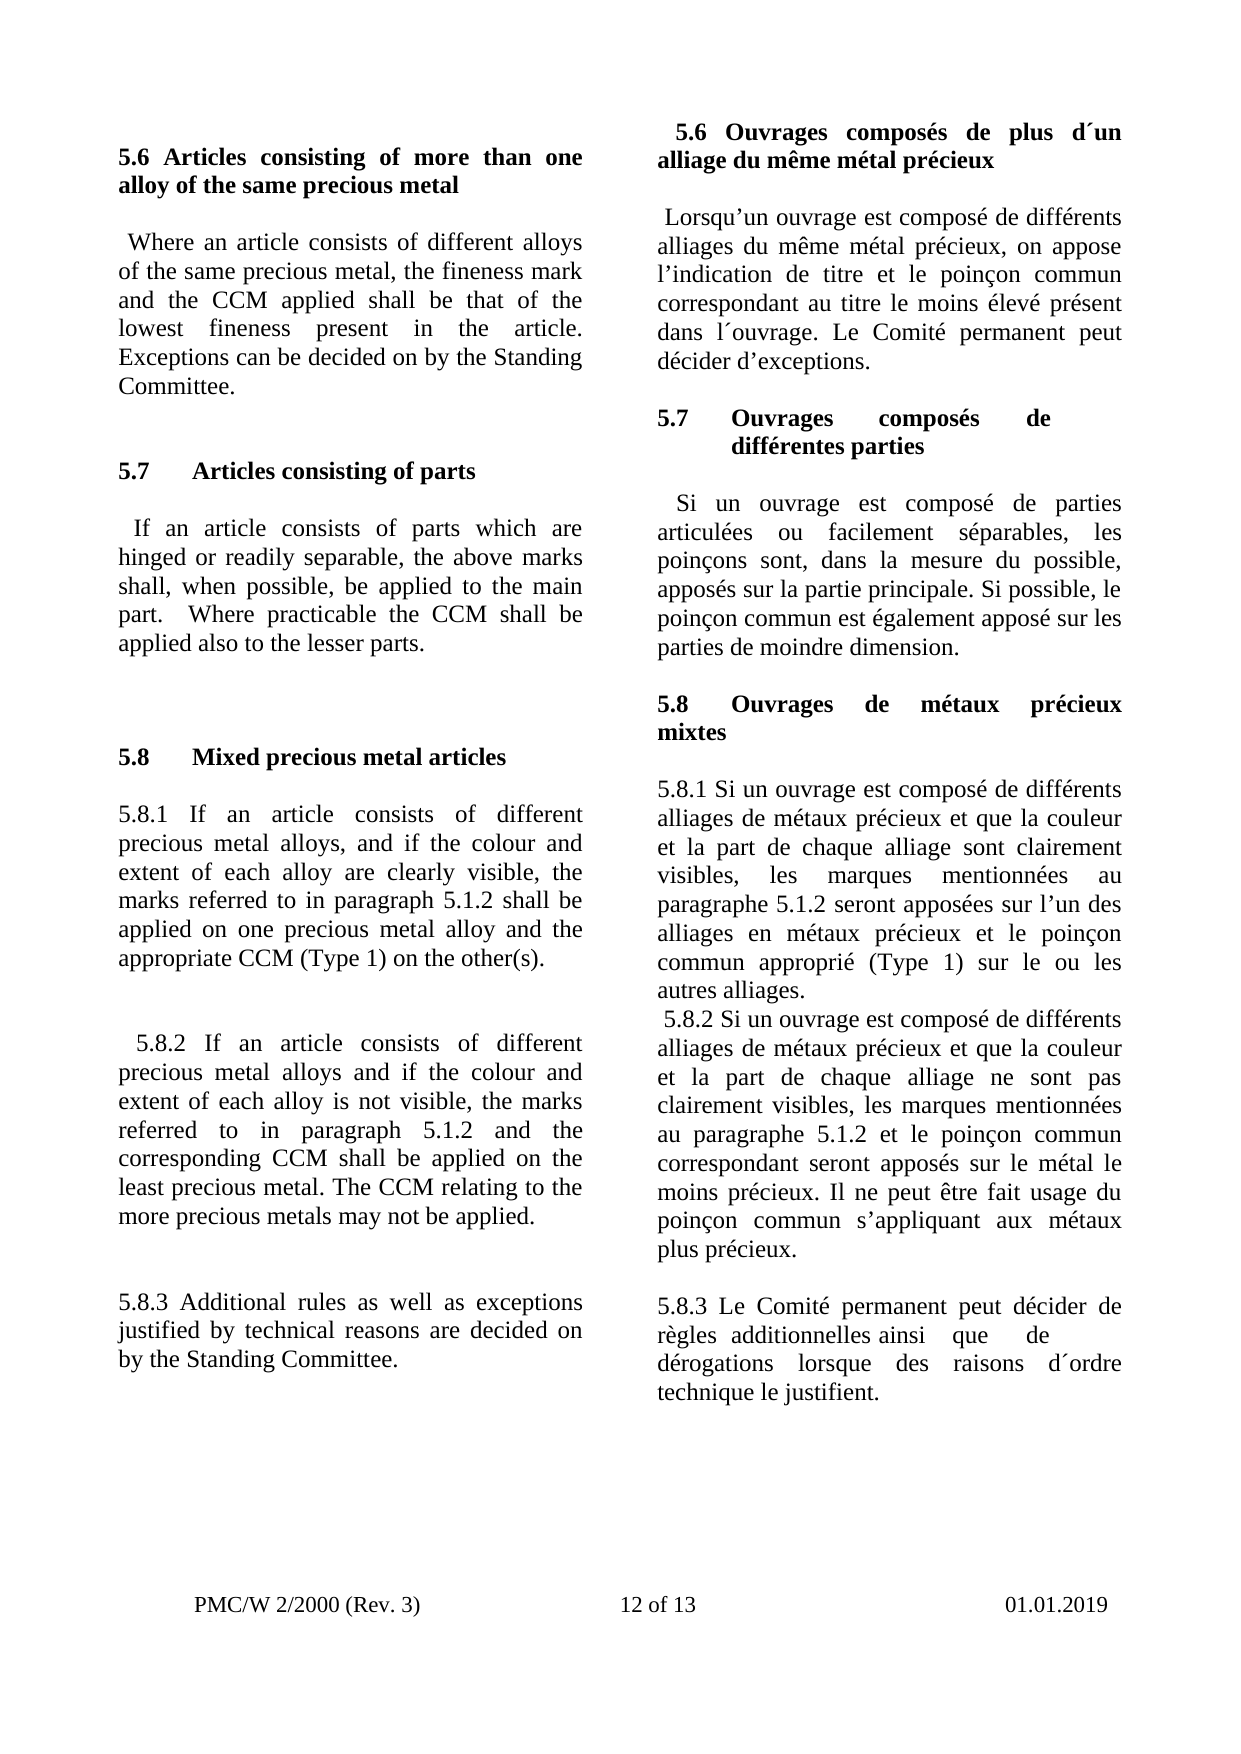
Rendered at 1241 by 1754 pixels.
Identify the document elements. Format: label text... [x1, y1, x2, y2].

text 5.7 Ouvrages composés de différentes parties [657, 403, 1122, 460]
text Where an article consists of different alloys of the same precious metal, the fineness mark and the CCM applied shall be that of the lowest fineness present in the article. Exceptions can be decided on by the Standing Committee. [118, 227, 583, 400]
text Si un ouvrage est composé de parties articulées ou facilement séparables, les poinçons sont, dans la mesure du possible, apposés sur la partie principale. Si possible, le poinçon commun est également apposé sur les parties de moindre dimension. [657, 488, 1122, 661]
text 5.8 Mixed precious metal articles [118, 742, 583, 771]
text 5.6 Ouvrages composés de plus d´un alliage du même métal précieux [657, 117, 1122, 174]
text 5.6 Articles consisting of more than one alloy of the same precious metal [118, 142, 583, 199]
text 5.8.2 If an article consists of different precious metal alloys and if the colour and extent of each alloy is not visible, the marks referred to in paragraph 5.1.2 and the corresponding CCM shall be applied on the least precious metal. The CCM relating to the more precious metals may not be applied. [118, 1028, 583, 1230]
text If an article consists of parts which are hinged or readily separable, the above marks shall, when possible, be applied to the main part. Where practicable the CCM shall be applied also to the lesser parts. [118, 513, 583, 657]
text 5.8.2 Si un ouvrage est composé de différents alliages de métaux précieux et que la couleur et la part de chaque alliage ne sont pas clairement visibles, les marques mentionnées au paragraphe 5.1.2 et le poinçon commun correspondant seront apposés sur le métal le moins précieux. Il ne peut être fait usage du poinçon commun s’appliquant aux métaux plus précieux. [657, 1004, 1122, 1263]
text Lorsqu’un ouvrage est composé de différents alliages du même métal précieux, on appose l’indication de titre et le poinçon commun correspondant au titre le moins élevé présent dans l´ouvrage. Le Comité permanent peut décider d’exceptions. [657, 202, 1122, 374]
text 5.8.3 Le Comité permanent peut décider de règles additionnelles ainsi que de dérogations lorsque des raisons d´ordre technique le justifient. [657, 1291, 1122, 1406]
text 5.7 Articles consisting of parts [118, 456, 583, 485]
text 5.8.1 Si un ouvrage est composé de différents alliages de métaux précieux et que la couleur et la part de chaque alliage sont clairement visibles, les marques mentionnées au paragraphe 5.1.2 seront apposées sur l’un des alliages en métaux précieux et le poinçon commun approprié (Type 1) sur le ou les autres alliages. [657, 774, 1122, 1004]
text 5.8.3 Additional rules as well as exceptions justified by technical reasons are decided on by the Standing Committee. [118, 1287, 583, 1373]
text 5.8.1 If an article consists of different precious metal alloys, and if the colour and extent of each alloy are clearly visible, the marks referred to in paragraph 5.1.2 shall be applied on one precious metal alloy and the appropriate CCM (Type 1) on the other(s). [118, 799, 583, 972]
text 5.8 Ouvrages de métaux précieux mixtes [657, 689, 1122, 746]
